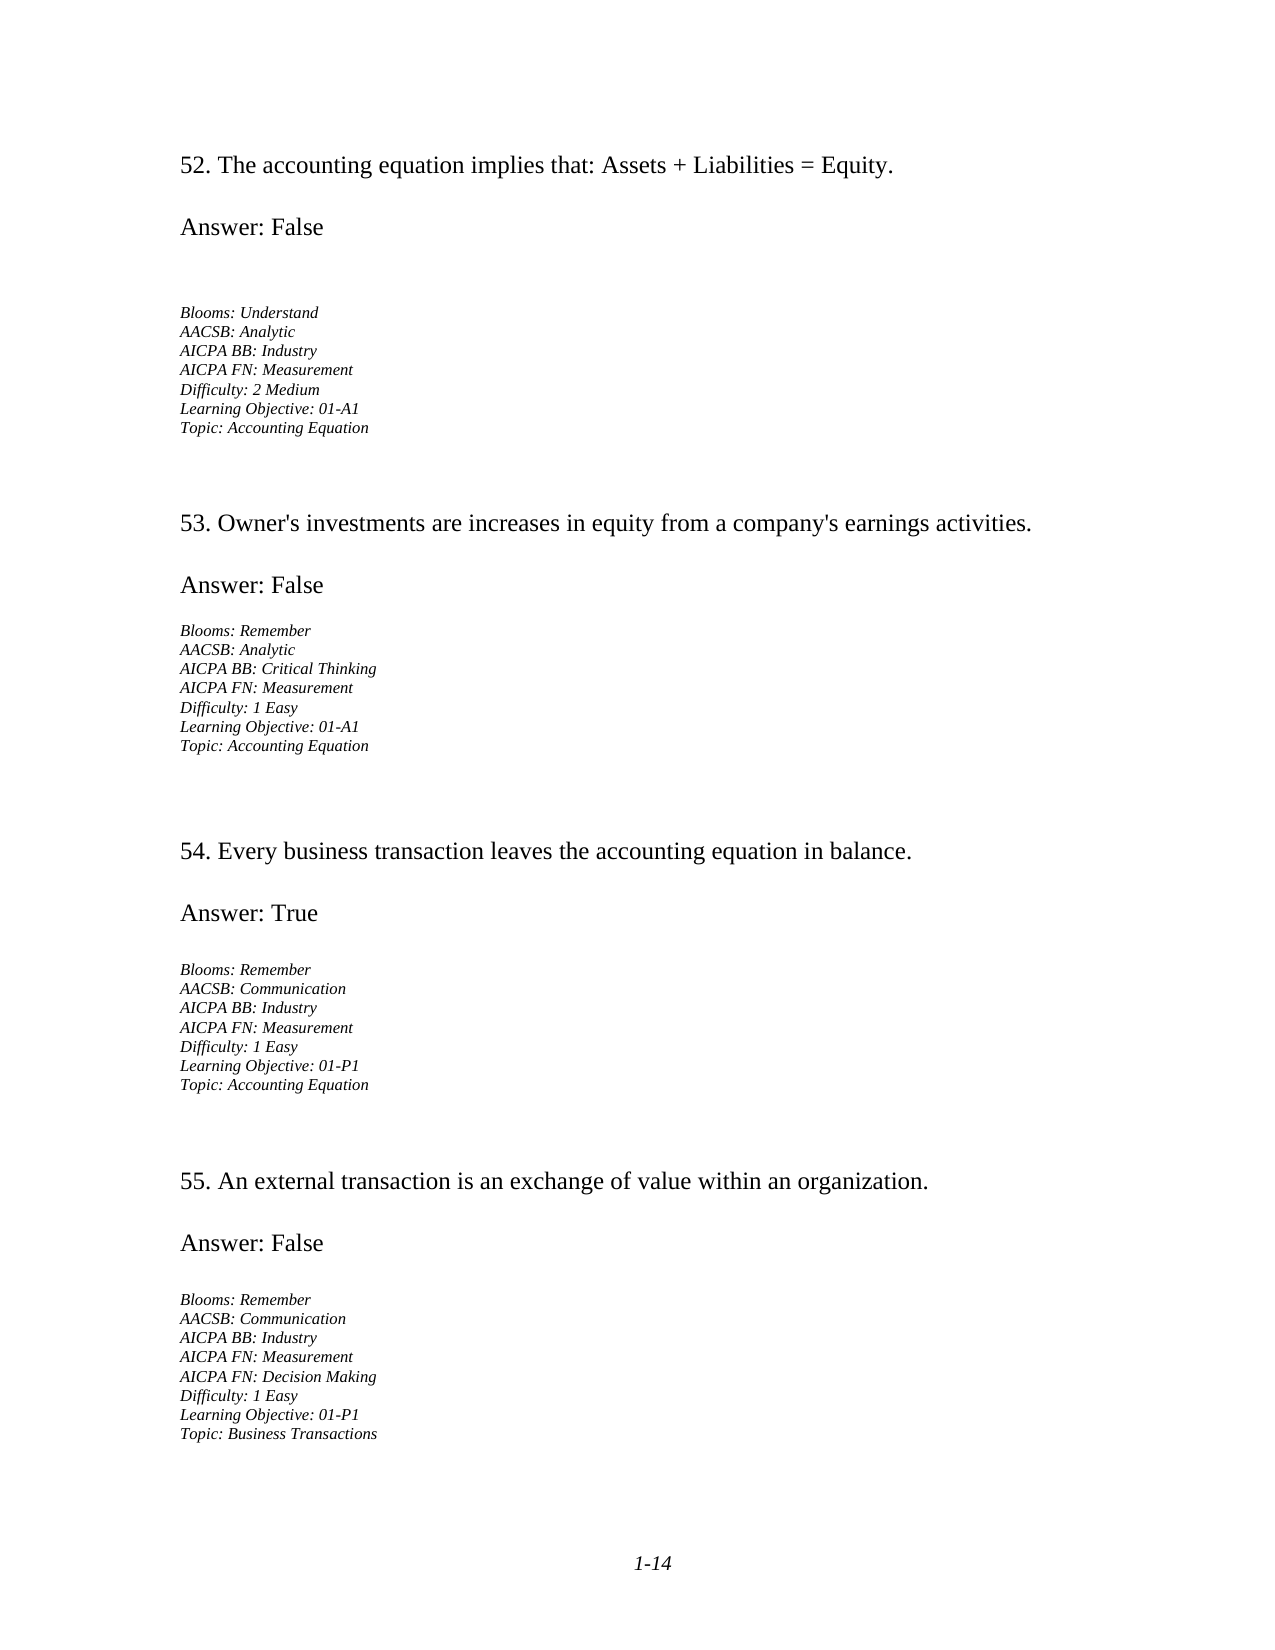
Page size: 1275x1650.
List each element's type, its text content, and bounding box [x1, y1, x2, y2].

text Answer: True [180, 898, 1125, 927]
text Topic: Accounting Equation [180, 418, 1125, 456]
text 53. Owner's investments are increases in equity from a company's earnings activities. [180, 508, 1125, 537]
text Answer: False [180, 1228, 1125, 1256]
text Blooms: Remember AACSB: Analytic AICPA BB: Critical Thinking AICPA FN: Measurement Difficulty: 1 Easy Learning Objective: 01-A1 [180, 621, 1125, 736]
text 55. An external transaction is an exchange of value within an organization. [180, 1166, 1125, 1194]
text Topic: Accounting Equation [180, 1075, 1125, 1094]
text Blooms: Remember AACSB: Communication AICPA BB: Industry [180, 1290, 1125, 1347]
text 54. Every business transaction leaves the accounting equation in balance. [180, 836, 1125, 865]
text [180, 303, 1125, 418]
text Blooms: Remember AACSB: Communication AICPA BB: Industry AICPA FN: Measurement Difficulty: 1 Easy Learning Objective: 01-P1 [180, 960, 1125, 1075]
text 52. The accounting equation implies that: Assets + Liabilities = Equity. [180, 150, 1125, 179]
text Topic: Accounting Equation [180, 736, 1125, 784]
text Answer: False [180, 570, 1125, 599]
text AICPA FN: Measurement AICPA FN: Decision Making Difficulty: 1 Easy Learning Objective: 01-P1 [180, 1347, 1125, 1424]
text Answer: False [180, 212, 1125, 269]
text Topic: Business Transactions [180, 1424, 1125, 1462]
